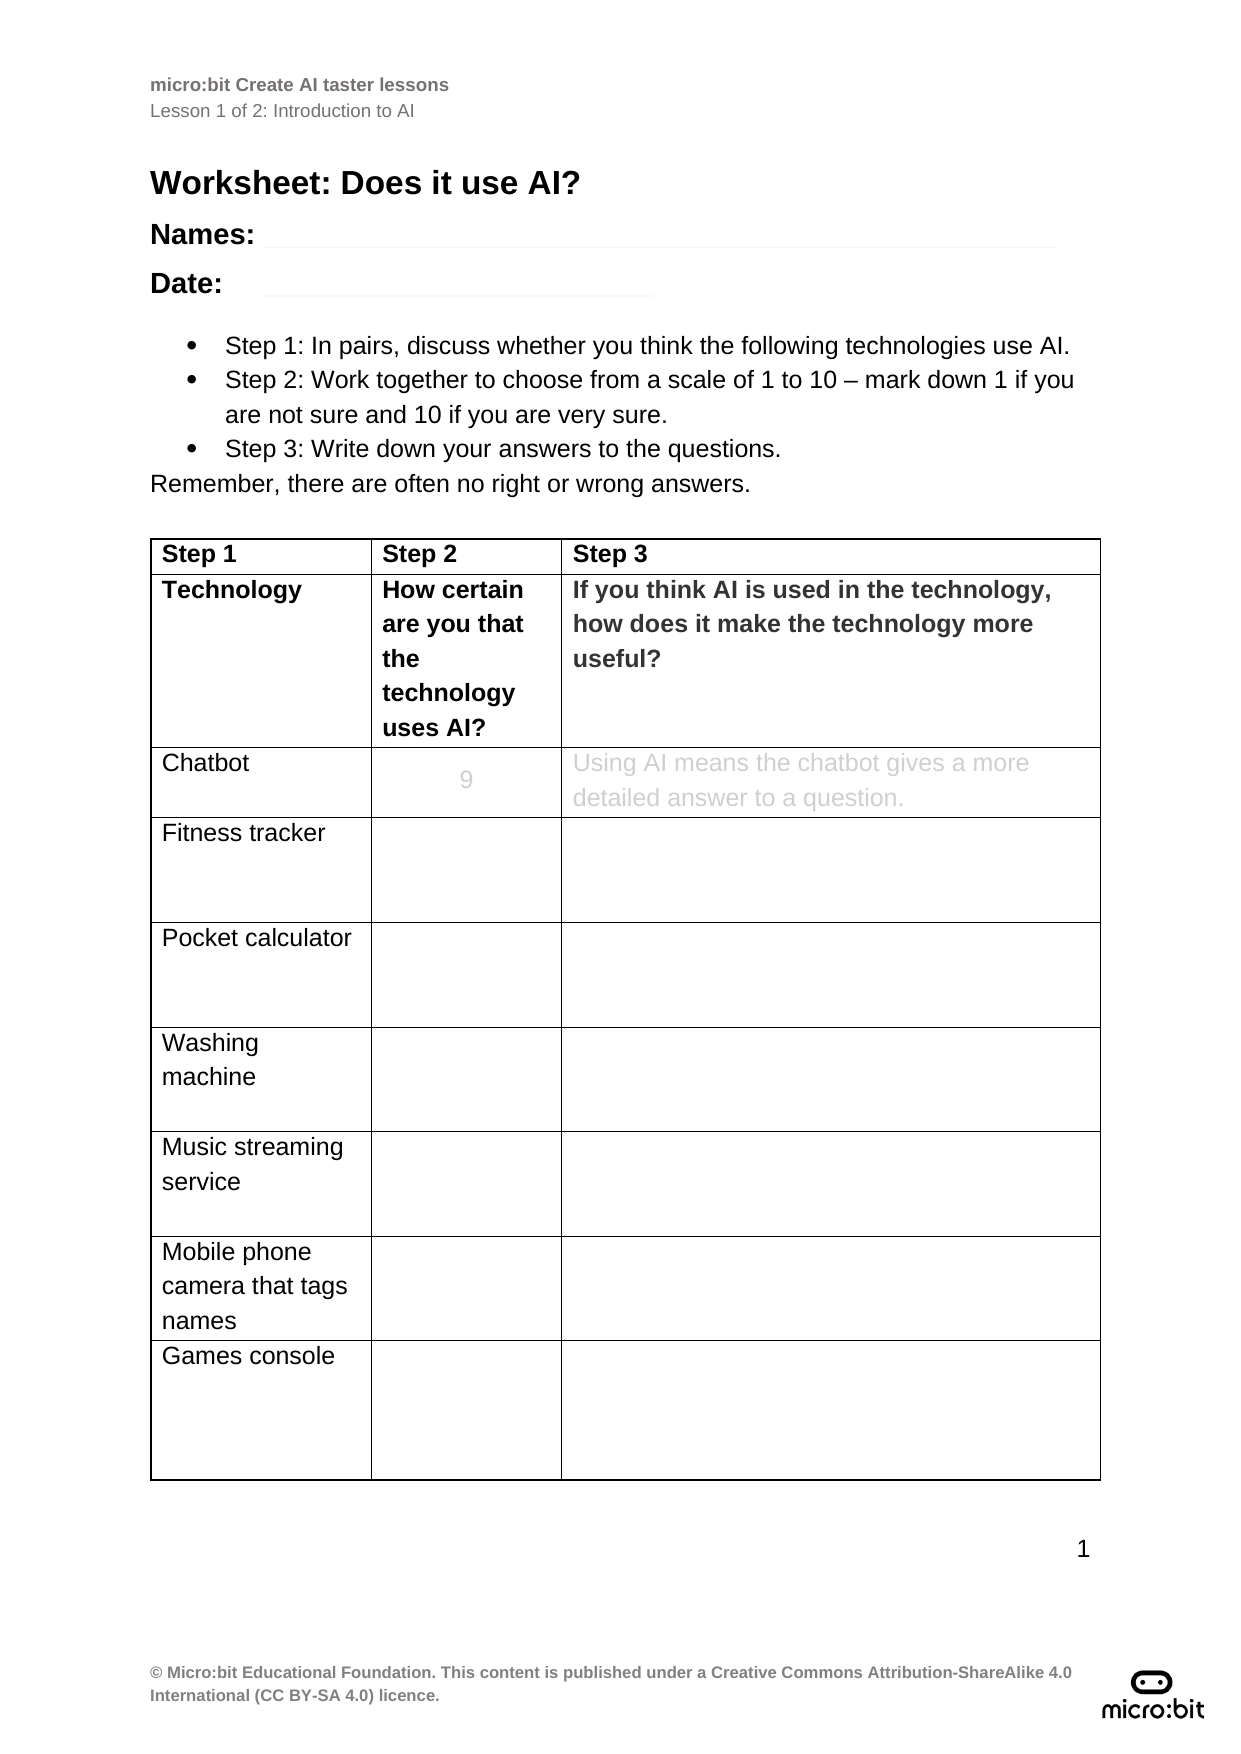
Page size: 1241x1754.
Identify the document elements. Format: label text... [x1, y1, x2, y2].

table_cell 9 [372, 748, 561, 817]
picture [1096, 1664, 1207, 1723]
table_cell [372, 923, 561, 1027]
table_cell Chatbot [152, 748, 371, 817]
table_cell Using AI means the chatbot gives a more detailed answer to a question. [562, 748, 1100, 817]
table_cell Mobile phone camera that tags names [152, 1237, 371, 1340]
table_cell Fitness tracker [152, 818, 371, 922]
table_cell Pocket calculator [152, 923, 371, 1027]
table_cell [562, 923, 1100, 1027]
table_cell [372, 1132, 561, 1236]
table_cell [562, 1237, 1100, 1340]
list Step 3: Write down your answers to the questions. [187, 434, 1090, 463]
table_cell [562, 1341, 1100, 1479]
table_cell [372, 1237, 561, 1340]
table_cell Technology [152, 575, 371, 747]
table_cell [562, 1028, 1100, 1131]
table_cell [372, 1341, 561, 1479]
table_cell [372, 1028, 561, 1131]
list Step 2: Work together to choose from a scale of 1 to 10 – mark down 1 if you are not sure and 10 if you are very sure. [187, 365, 1090, 428]
table_header Step 1 [152, 540, 371, 574]
text Names: _________________________________________________ [150, 217, 1090, 251]
list Step 1: In pairs, discuss whether you think the following technologies use AI. [187, 331, 1090, 359]
table_cell Washing machine [152, 1028, 371, 1131]
text Remember, there are often no right or wrong answers. [150, 469, 1090, 498]
table_cell How certain are you that the technology uses AI? [372, 575, 561, 747]
table_cell If you think AI is used in the technology, how does it make the technology more useful? [562, 575, 1100, 747]
table_cell Music streaming service [152, 1132, 371, 1236]
table_cell [562, 818, 1100, 922]
table_cell [372, 818, 561, 922]
table_cell Games console [152, 1341, 371, 1479]
text Worksheet: Does it use AI? [150, 163, 1090, 202]
table_cell [562, 1132, 1100, 1236]
table_header Step 3 [562, 540, 1100, 574]
text Date: ________________________ [150, 266, 1090, 299]
table_header Step 2 [372, 540, 561, 574]
